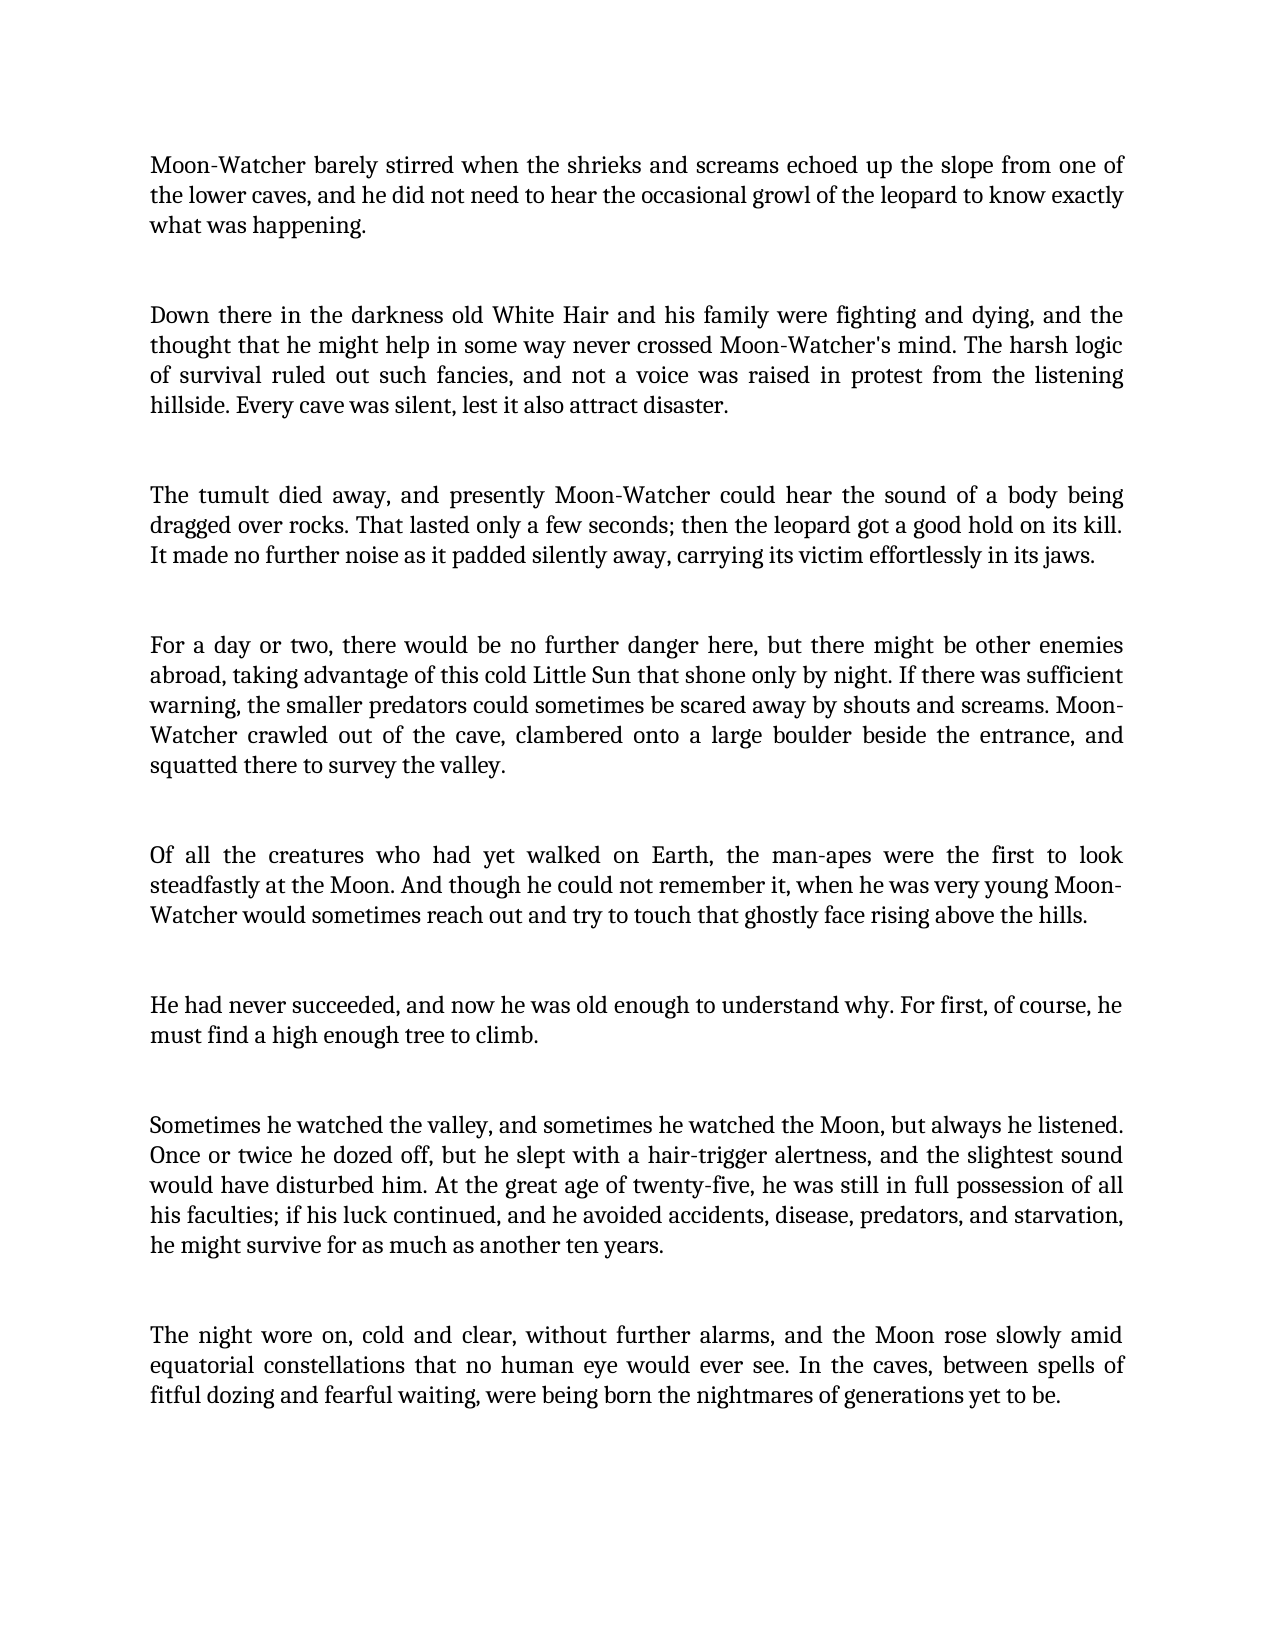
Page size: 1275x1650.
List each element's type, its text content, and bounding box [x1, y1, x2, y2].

text Down there in the darkness old White Hair and his family were fighting and dying, and the thought that he might help in some way never crossed Moon-Watcher's mind. The harsh logic of survival ruled out such fancies, and not a voice was raised in protest from the listening hillside. Every cave was silent, lest it also attract disaster. [150, 300, 1125, 420]
text He had never succeeded, and now he was old enough to understand why. For first, of course, he must find a high enough tree to climb. [150, 990, 1125, 1050]
text The tumult died away, and presently Moon-Watcher could hear the sound of a body being dragged over rocks. That lasted only a few seconds; then the leopard got a good hold on its kill. It made no further noise as it padded silently away, carrying its victim effortlessly in its jaws. [150, 480, 1125, 570]
text The night wore on, cold and clear, without further alarms, and the Moon rose slowly amid equatorial constellations that no human eye would ever see. In the caves, between spells of fitful dozing and fearful waiting, were being born the nightmares of generations yet to be. [150, 1320, 1125, 1410]
text For a day or two, there would be no further danger here, but there might be other enemies abroad, taking advantage of this cold Little Sun that shone only by night. If there was sufficient warning, the smaller predators could sometimes be scared away by shouts and screams. Moon-Watcher crawled out of the cave, clambered onto a large boulder beside the entrance, and squatted there to survey the valley. [150, 630, 1125, 780]
text Sometimes he watched the valley, and sometimes he watched the Moon, but always he listened. Once or twice he dozed off, but he slept with a hair-trigger alertness, and the slightest sound would have disturbed him. At the great age of twenty-five, he was still in full possession of all his faculties; if his luck continued, and he avoided accidents, disease, predators, and starvation, he might survive for as much as another ten years. [150, 1110, 1125, 1260]
text Of all the creatures who had yet walked on Earth, the man-apes were the first to look steadfastly at the Moon. And though he could not remember it, when he was very young Moon-Watcher would sometimes reach out and try to touch that ghostly face rising above the hills. [150, 840, 1125, 930]
text Moon-Watcher barely stirred when the shrieks and screams echoed up the slope from one of the lower caves, and he did not need to hear the occasional growl of the leopard to know exactly what was happening. [150, 150, 1125, 240]
